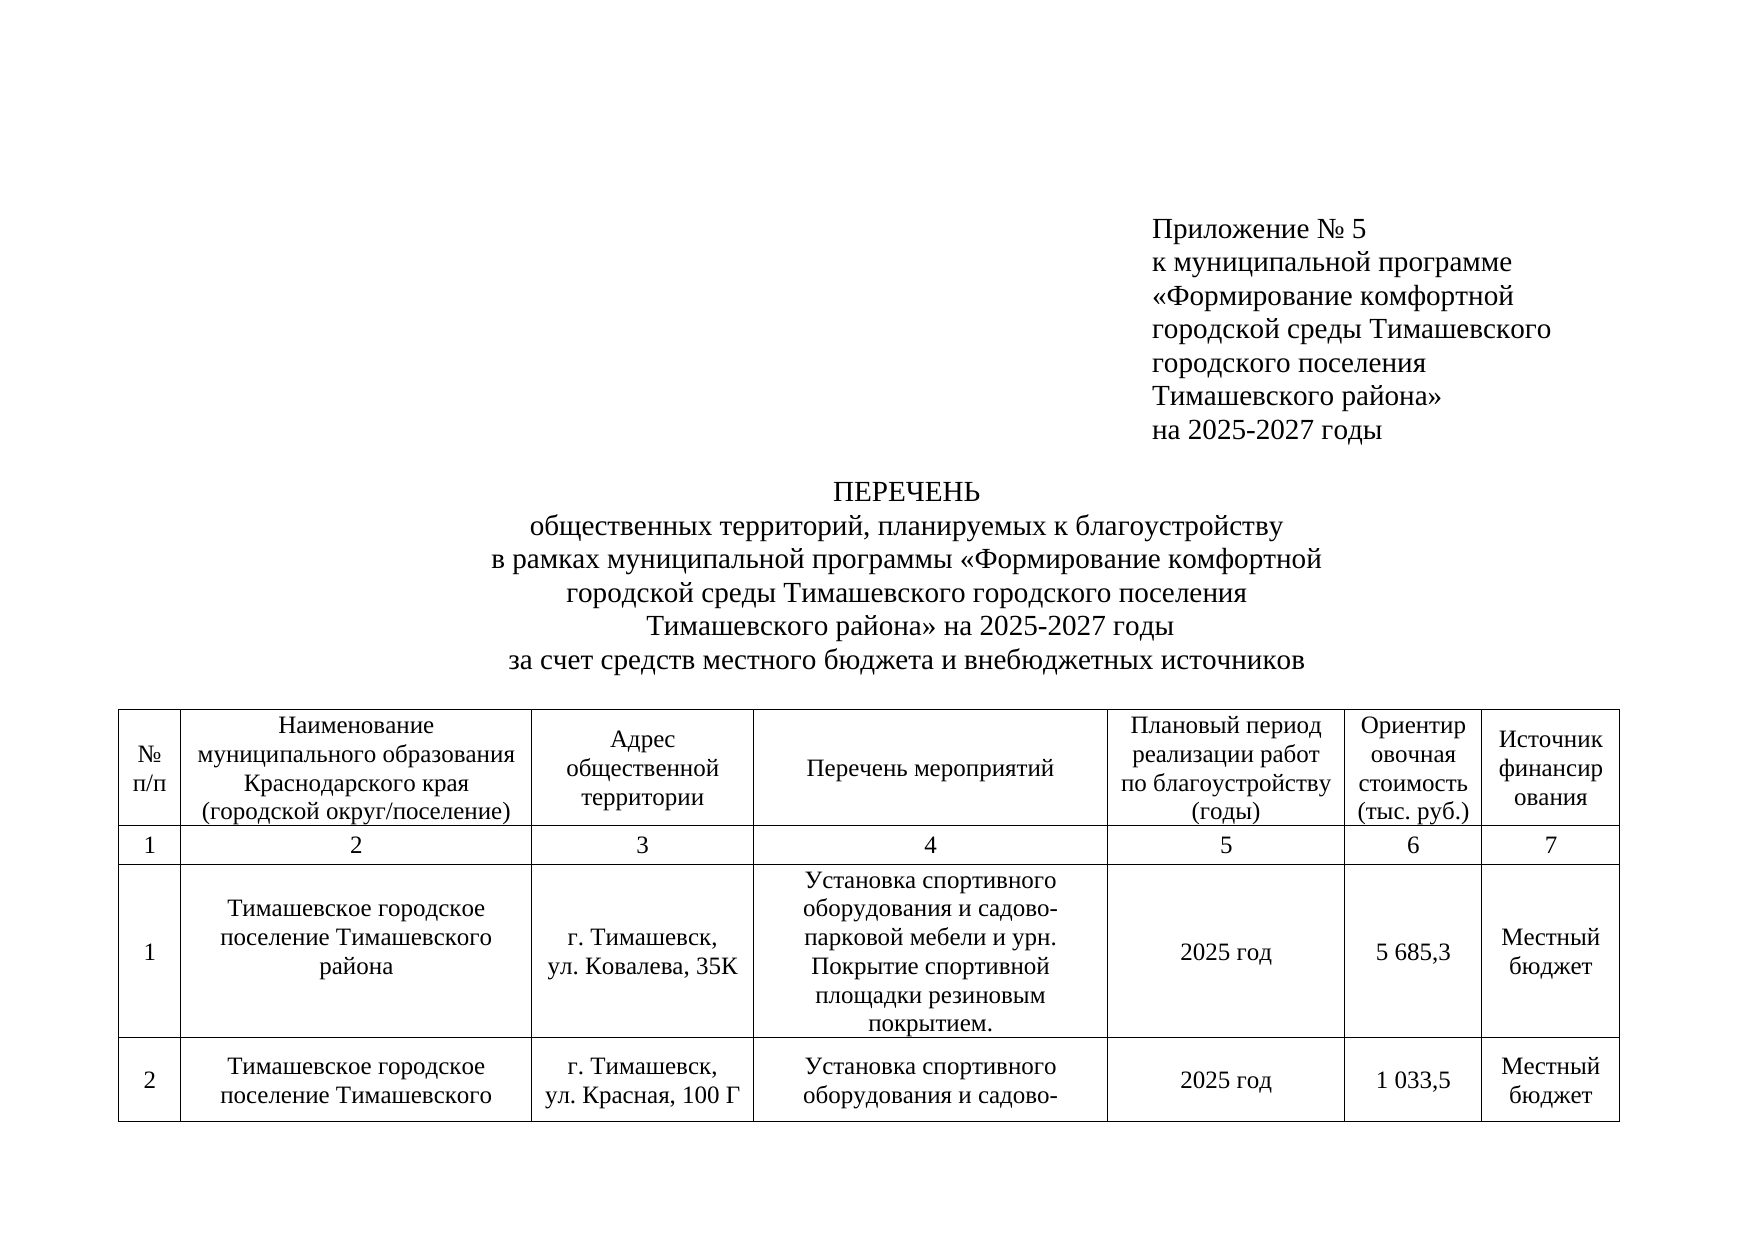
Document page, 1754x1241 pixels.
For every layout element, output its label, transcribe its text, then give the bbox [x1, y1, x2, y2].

table_cell 1 033,5 [1345, 1038, 1481, 1121]
text городской среды Тимашевского городского поселения [118, 575, 1695, 608]
table_cell 1 [119, 865, 180, 1037]
table_cell Местный бюджет [1482, 865, 1619, 1037]
table_cell г. Тимашевск, ул. Ковалева, 35К [532, 865, 753, 1037]
table_cell Тимашевское городское поселение Тимашевского района [181, 865, 531, 1037]
table_header Перечень мероприятий [754, 710, 1107, 825]
text общественных территорий, планируемых к благоустройству [118, 508, 1695, 541]
text «Формирование комфортной [929, 278, 1695, 311]
table_header Наименование муниципального образования Краснодарского края (городской округ/поселение) [181, 710, 531, 825]
text ПЕРЕЧЕНЬ [118, 474, 1695, 508]
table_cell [754, 1038, 1107, 1121]
text в рамках муниципальной программы «Формирование комфортной [118, 541, 1695, 575]
text Приложение № 5 [718, 211, 1695, 244]
table_cell 2025 год [1108, 1038, 1344, 1121]
table_cell 5 685,3 [1345, 865, 1481, 1037]
text к муниципальной программе [929, 244, 1695, 278]
text Тимашевского района» [929, 378, 1695, 412]
table_cell 5 [1108, 826, 1344, 864]
table_header Источник финансирования [1482, 710, 1619, 825]
text на 2025-2027 годы [929, 412, 1695, 446]
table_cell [181, 1038, 531, 1121]
text городской среды Тимашевского городского поселения [1152, 311, 1695, 378]
table_header Адрес общественной территории [532, 710, 753, 825]
table_cell 3 [532, 826, 753, 864]
table_cell 1 [119, 826, 180, 864]
table_cell 2025 год [1108, 865, 1344, 1037]
table_header Ориентировочная стоимость (тыс. руб.) [1345, 710, 1481, 825]
table_header Плановый период реализации работ по благоустройству (годы) [1108, 710, 1344, 825]
table_cell 2 [181, 826, 531, 864]
table_cell Установка спортивного оборудования и садово-парковой мебели и урн. Покрытие спортивной площадки резиновым покрытием. [754, 865, 1107, 1037]
table_header № п/п [119, 710, 180, 825]
text Тимашевского района» на 2025-2027 годы [118, 608, 1695, 642]
text за счет средств местного бюджета и внебюджетных источников [118, 642, 1695, 676]
table_cell Местный бюджет [1482, 1038, 1619, 1121]
table_cell 6 [1345, 826, 1481, 864]
table_cell 2 [119, 1038, 180, 1121]
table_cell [532, 1038, 753, 1121]
table_cell 7 [1482, 826, 1619, 864]
table_cell 4 [754, 826, 1107, 864]
